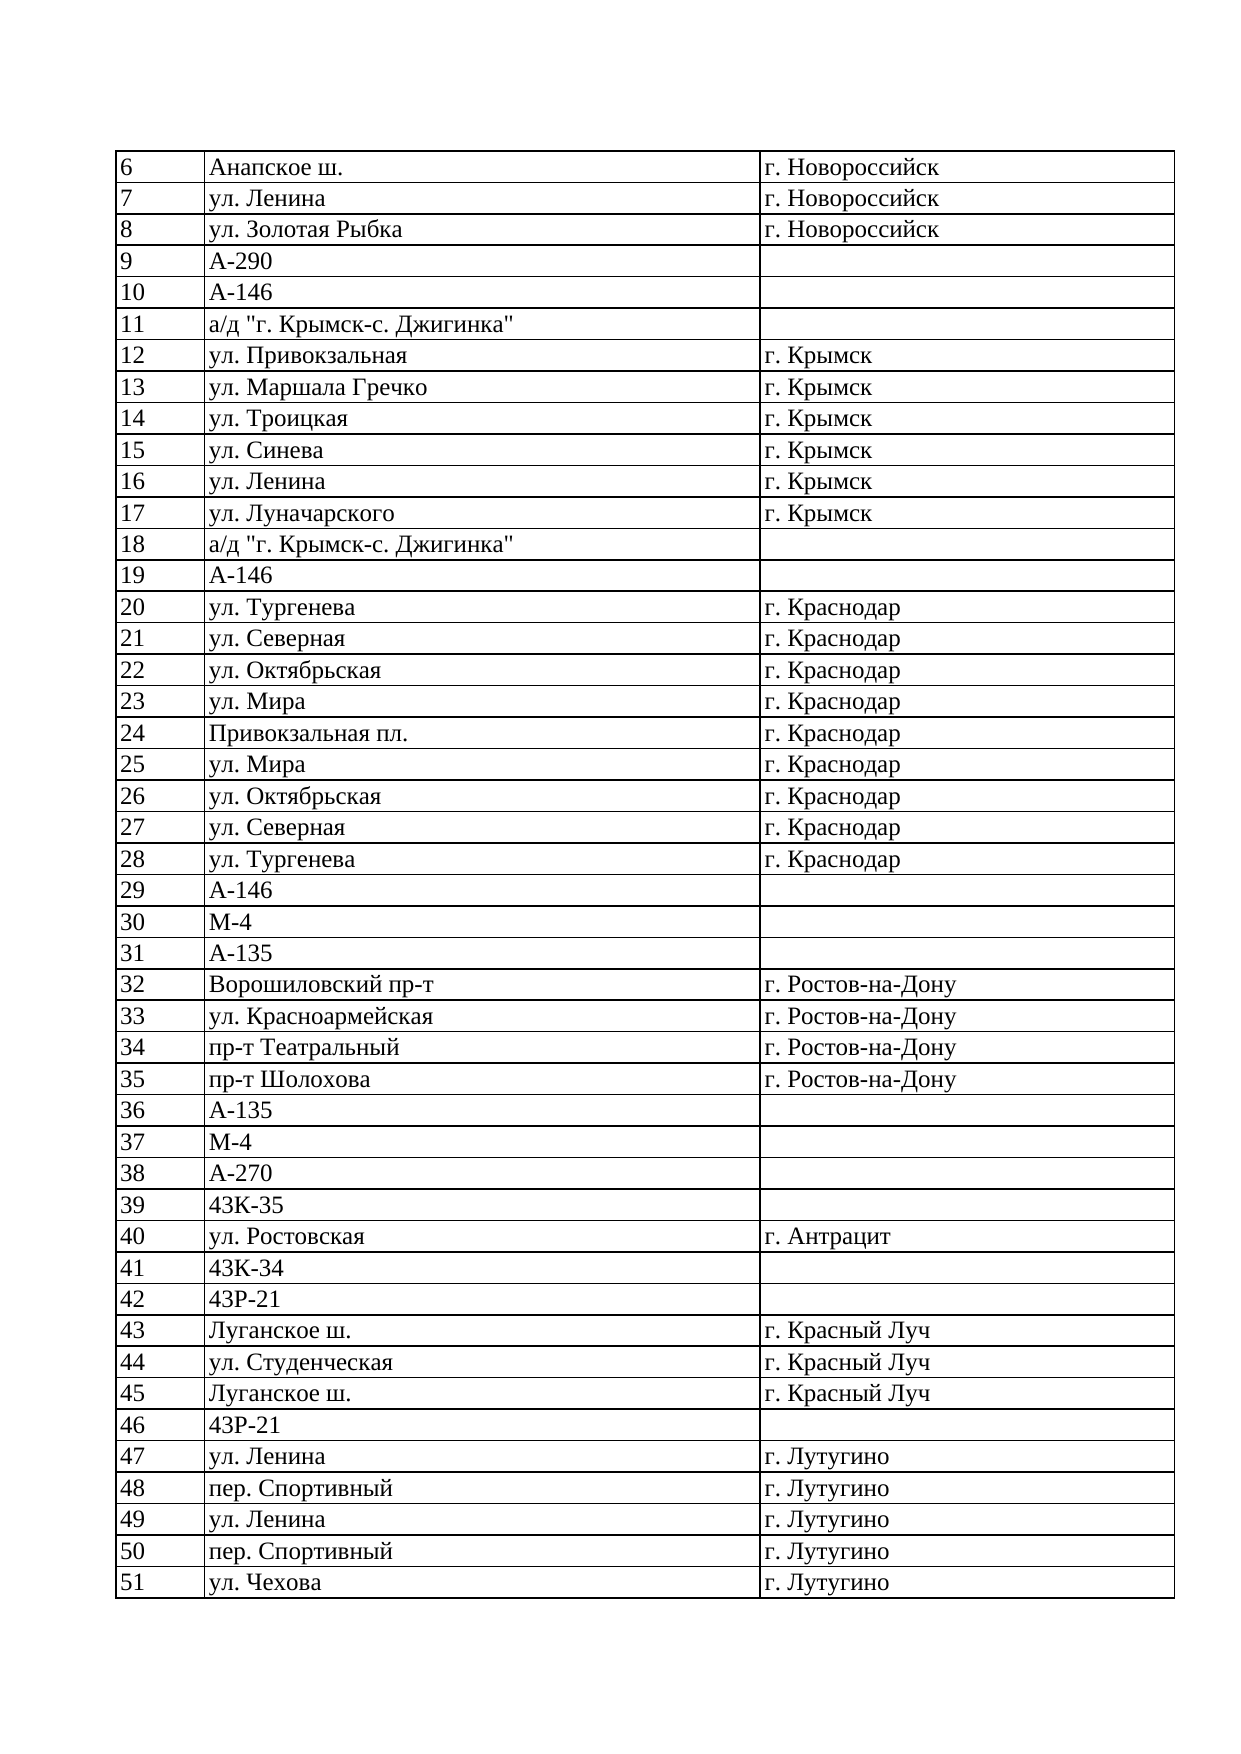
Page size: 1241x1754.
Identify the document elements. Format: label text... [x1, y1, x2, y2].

table_cell г. Краснодар [761, 718, 1174, 748]
table_cell 9 [117, 246, 204, 276]
table_cell 28 [117, 844, 204, 873]
table_cell 21 [117, 623, 204, 653]
table_cell 27 [117, 812, 204, 842]
table_cell г. Новороссийск [761, 215, 1174, 244]
table_cell 11 [117, 309, 204, 339]
table_cell ул. Троицкая [205, 403, 759, 433]
table_cell 35 [117, 1064, 204, 1094]
table_cell г. Краснодар [761, 781, 1174, 811]
table_cell 40 [117, 1221, 204, 1251]
table_cell [761, 277, 1174, 307]
table_cell ул. Северная [205, 623, 759, 653]
table_cell пр-т Шолохова [205, 1064, 759, 1094]
table_cell 18 [117, 529, 204, 559]
table_cell 39 [117, 1190, 204, 1219]
table_cell Привокзальная пл. [205, 718, 759, 748]
table_cell 8 [117, 215, 204, 244]
table_cell 41 [117, 1253, 204, 1282]
table_cell М-4 [205, 1127, 759, 1157]
table_cell г. Красный Луч [761, 1347, 1174, 1377]
table_cell А-146 [205, 277, 759, 307]
table_cell а/д "г. Крымск-с. Джигинка" [205, 529, 759, 559]
table_cell 26 [117, 781, 204, 811]
table_cell 17 [117, 498, 204, 527]
table_cell ул. Тургенева [205, 592, 759, 622]
table_cell 20 [117, 592, 204, 622]
table_cell 42 [117, 1284, 204, 1314]
table_cell 23 [117, 686, 204, 716]
table_cell 43Р-21 [205, 1284, 759, 1314]
table_cell ул. Студенческая [205, 1347, 759, 1377]
table_cell 36 [117, 1095, 204, 1125]
table_cell 7 [117, 183, 204, 213]
table_cell ул. Мира [205, 749, 759, 779]
table_cell г. Краснодар [761, 812, 1174, 842]
table_cell г. Крымск [761, 466, 1174, 496]
table_cell ул. Золотая Рыбка [205, 215, 759, 244]
table_cell А-135 [205, 1095, 759, 1125]
table_cell 14 [117, 403, 204, 433]
table_cell 37 [117, 1127, 204, 1157]
table_cell ул. Северная [205, 812, 759, 842]
table_cell [761, 1190, 1174, 1219]
table_cell ул. Луначарского [205, 498, 759, 527]
table_cell а/д "г. Крымск-с. Джигинка" [205, 309, 759, 339]
table_cell [761, 1095, 1174, 1125]
table_cell А-270 [205, 1158, 759, 1188]
table_cell г. Лутугино [761, 1473, 1174, 1503]
table_cell ул. Чехова [205, 1567, 759, 1597]
table_cell Анапское ш. [205, 152, 759, 181]
table_cell М-4 [205, 907, 759, 936]
table_cell ул. Октябрьская [205, 781, 759, 811]
table_cell Ворошиловский пр-т [205, 970, 759, 999]
table_cell А-146 [205, 561, 759, 590]
table_cell 50 [117, 1536, 204, 1566]
table_cell г. Красный Луч [761, 1316, 1174, 1345]
table_cell 22 [117, 655, 204, 685]
table_cell 12 [117, 340, 204, 370]
table_cell г. Ростов-на-Дону [761, 970, 1174, 999]
table_cell [761, 938, 1174, 968]
table_cell 43К-35 [205, 1190, 759, 1219]
table_cell ул. Ростовская [205, 1221, 759, 1251]
table_cell ул. Привокзальная [205, 340, 759, 370]
table_cell г. Лутугино [761, 1536, 1174, 1566]
table_cell 45 [117, 1378, 204, 1408]
table_cell 43Р-21 [205, 1410, 759, 1440]
table_cell 15 [117, 435, 204, 464]
table_cell ул. Ленина [205, 466, 759, 496]
table_cell г. Краснодар [761, 686, 1174, 716]
table_cell 46 [117, 1410, 204, 1440]
table_cell [761, 246, 1174, 276]
table_cell г. Крымск [761, 403, 1174, 433]
table_cell [761, 1158, 1174, 1188]
table_cell ул. Ленина [205, 1441, 759, 1471]
table_cell ул. Октябрьская [205, 655, 759, 685]
table_cell 44 [117, 1347, 204, 1377]
table_cell 24 [117, 718, 204, 748]
table_cell 32 [117, 970, 204, 999]
table_cell [761, 1253, 1174, 1282]
table_cell [761, 309, 1174, 339]
table_cell г. Новороссийск [761, 183, 1174, 213]
table_cell г. Краснодар [761, 844, 1174, 873]
table_cell ул. Ленина [205, 1504, 759, 1534]
table_cell Луганское ш. [205, 1316, 759, 1345]
table_cell г. Ростов-на-Дону [761, 1032, 1174, 1062]
table_cell г. Краснодар [761, 623, 1174, 653]
table_cell 47 [117, 1441, 204, 1471]
table_cell А-146 [205, 875, 759, 905]
table_cell 33 [117, 1001, 204, 1031]
table_cell 38 [117, 1158, 204, 1188]
table_cell 48 [117, 1473, 204, 1503]
table_cell 34 [117, 1032, 204, 1062]
table_cell Луганское ш. [205, 1378, 759, 1408]
table_cell А-290 [205, 246, 759, 276]
table_cell 43К-34 [205, 1253, 759, 1282]
table_cell ул. Синева [205, 435, 759, 464]
table_cell 51 [117, 1567, 204, 1597]
table_cell ул. Тургенева [205, 844, 759, 873]
table_cell 13 [117, 372, 204, 402]
table_cell ул. Маршала Гречко [205, 372, 759, 402]
table_cell г. Ростов-на-Дону [761, 1064, 1174, 1094]
table_cell [761, 1284, 1174, 1314]
table_cell [761, 1127, 1174, 1157]
table_cell г. Антрацит [761, 1221, 1174, 1251]
table_cell 16 [117, 466, 204, 496]
table_cell г. Крымск [761, 372, 1174, 402]
table_cell 49 [117, 1504, 204, 1534]
table_cell [761, 907, 1174, 936]
table_cell г. Крымск [761, 340, 1174, 370]
table_cell А-135 [205, 938, 759, 968]
table_cell 25 [117, 749, 204, 779]
table_cell 29 [117, 875, 204, 905]
table_cell г. Краснодар [761, 655, 1174, 685]
table_cell г. Красный Луч [761, 1378, 1174, 1408]
table_cell г. Крымск [761, 498, 1174, 527]
table_cell ул. Мира [205, 686, 759, 716]
table_cell 6 [117, 152, 204, 181]
table_cell [761, 529, 1174, 559]
table_cell г. Лутугино [761, 1567, 1174, 1597]
table_cell г. Новороссийск [761, 152, 1174, 181]
table_cell пер. Спортивный [205, 1536, 759, 1566]
table_cell г. Лутугино [761, 1504, 1174, 1534]
table_cell [761, 1410, 1174, 1440]
table_cell ул. Красноармейская [205, 1001, 759, 1031]
table_cell г. Крымск [761, 435, 1174, 464]
table_cell [761, 875, 1174, 905]
table_cell 19 [117, 561, 204, 590]
table_cell пр-т Театральный [205, 1032, 759, 1062]
table_cell пер. Спортивный [205, 1473, 759, 1503]
table_cell 43 [117, 1316, 204, 1345]
table_cell 31 [117, 938, 204, 968]
table_cell [761, 561, 1174, 590]
table_cell 10 [117, 277, 204, 307]
table_cell г. Краснодар [761, 749, 1174, 779]
table_cell г. Краснодар [761, 592, 1174, 622]
table_cell г. Лутугино [761, 1441, 1174, 1471]
table_cell 30 [117, 907, 204, 936]
table_cell г. Ростов-на-Дону [761, 1001, 1174, 1031]
table_cell ул. Ленина [205, 183, 759, 213]
